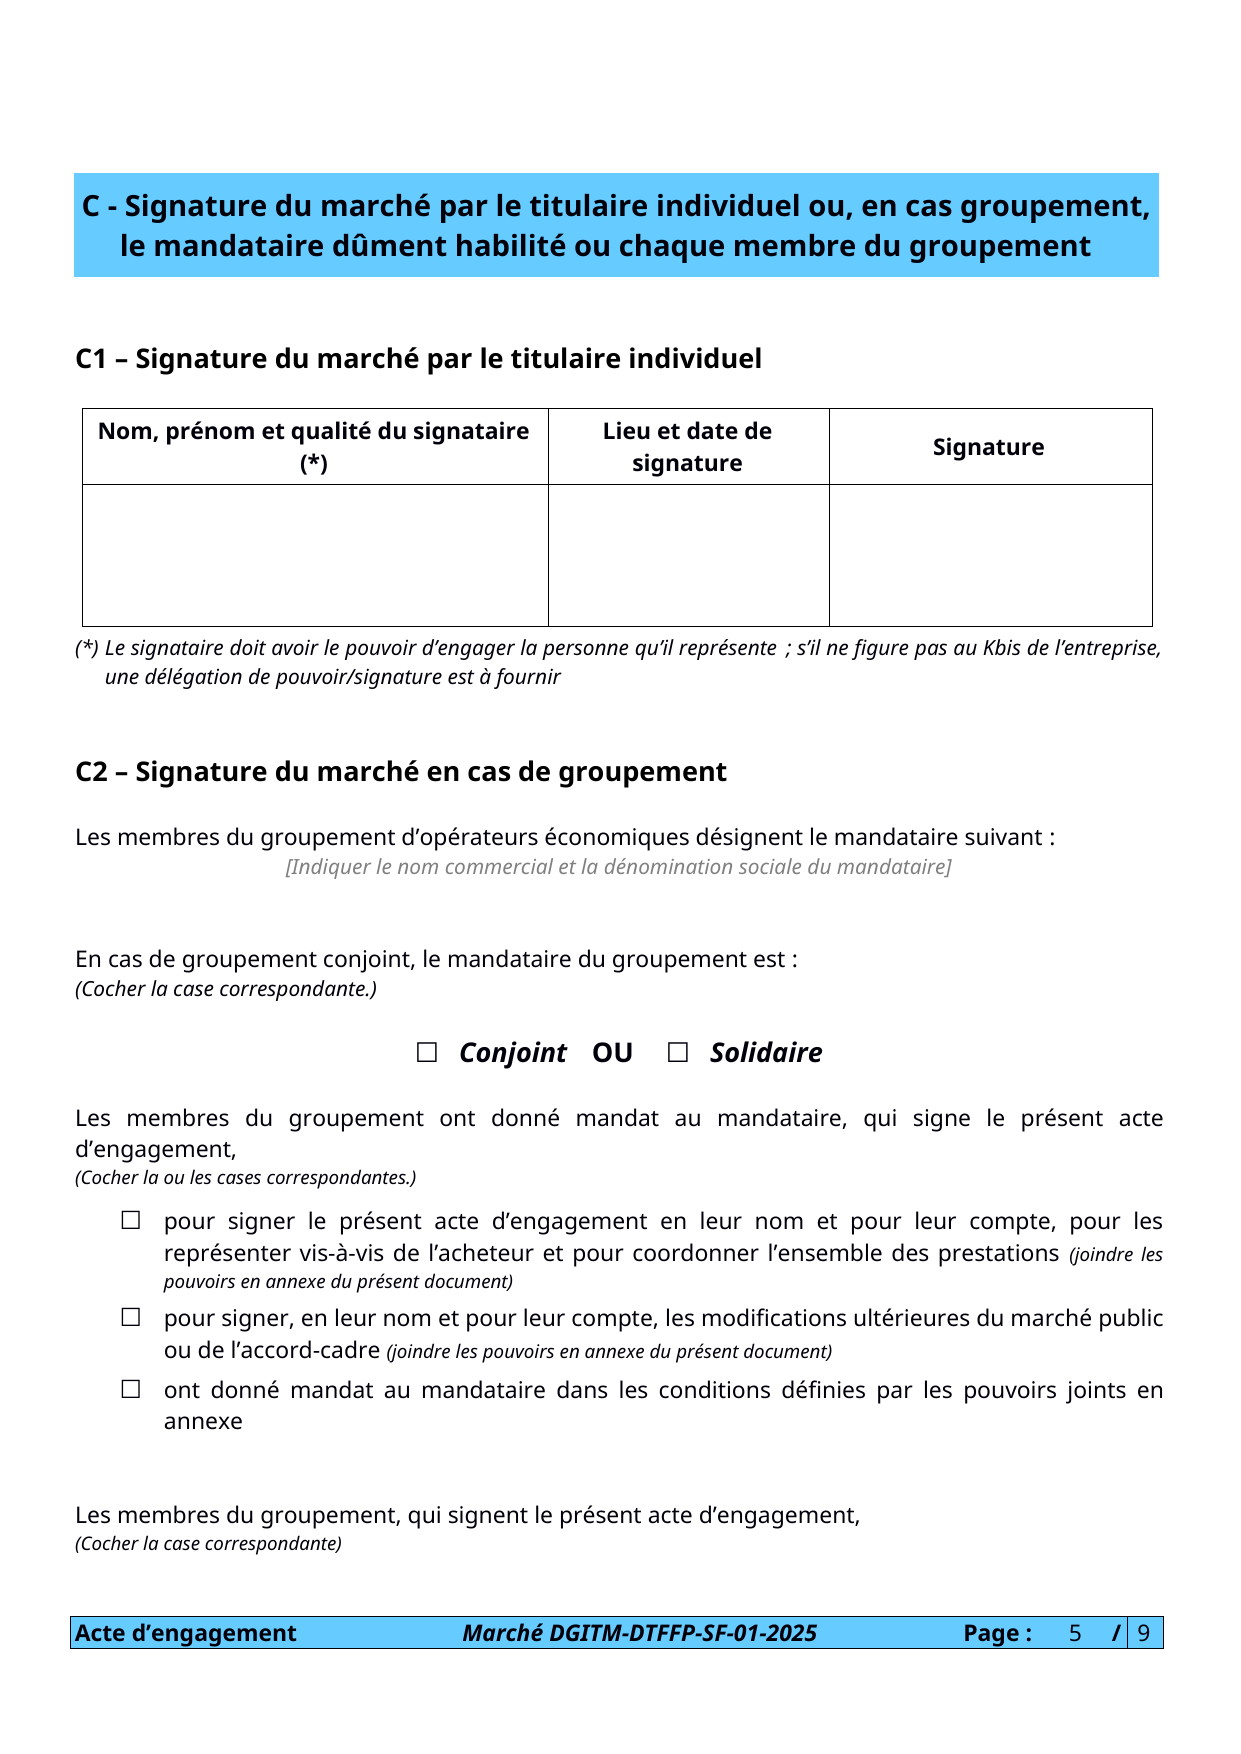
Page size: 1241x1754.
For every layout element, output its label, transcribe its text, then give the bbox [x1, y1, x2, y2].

text (Cocher la ou les cases correspondantes.) [75, 1164, 1165, 1190]
text (*) Le signataire doit avoir le pouvoir d’engager la personne qu’il représente ; s’il ne figure pas au Kbis de l’entreprise, une délégation de pouvoir/signature est à fournir [75, 633, 1165, 690]
text En cas de groupement conjoint, le mandataire du groupement est : [75, 943, 1165, 974]
text (Cocher la case correspondante.) [75, 974, 1165, 1003]
text Conjoint OU Solidaire [75, 1034, 1165, 1071]
text pour signer, en leur nom et pour leur compte, les modifications ultérieures du marché public ou de l’accord-cadre (joindre les pouvoirs en annexe du présent document) [119, 1300, 1165, 1365]
table_cell [83, 485, 548, 626]
subtitle C1 – Signature du marché par le titulaire individuel [75, 340, 1165, 377]
text (Cocher la case correspondante) [75, 1530, 1165, 1556]
table_header Nom, prénom et qualité du signataire (*) [83, 409, 548, 484]
table_cell [830, 485, 1152, 626]
text ont donné mandat au mandataire dans les conditions définies par les pouvoirs joints en annexe [119, 1371, 1165, 1437]
text Les membres du groupement ont donné mandat au mandataire, qui signe le présent acte d’engagement, [75, 1102, 1165, 1164]
table_header Signature [830, 409, 1152, 484]
text Les membres du groupement d’opérateurs économiques désignent le mandataire suivant : [75, 821, 1165, 852]
table_header Lieu et date de signature [549, 409, 829, 484]
table_header C - Signature du marché par le titulaire individuel ou, en cas groupement, le mandataire dûment habilité ou chaque membre du groupement [74, 173, 1159, 277]
table_cell [549, 485, 829, 626]
subtitle C2 – Signature du marché en cas de groupement [75, 753, 1165, 789]
text [Indiquer le nom commercial et la dénomination sociale du mandataire] [75, 852, 1165, 881]
text pour signer le présent acte d’engagement en leur nom et pour leur compte, pour les représenter vis-à-vis de l’acheteur et pour coordonner l’ensemble des prestations (joindre les pouvoirs en annexe du présent document) [119, 1203, 1165, 1293]
text Les membres du groupement, qui signent le présent acte d’engagement, [75, 1499, 1165, 1530]
